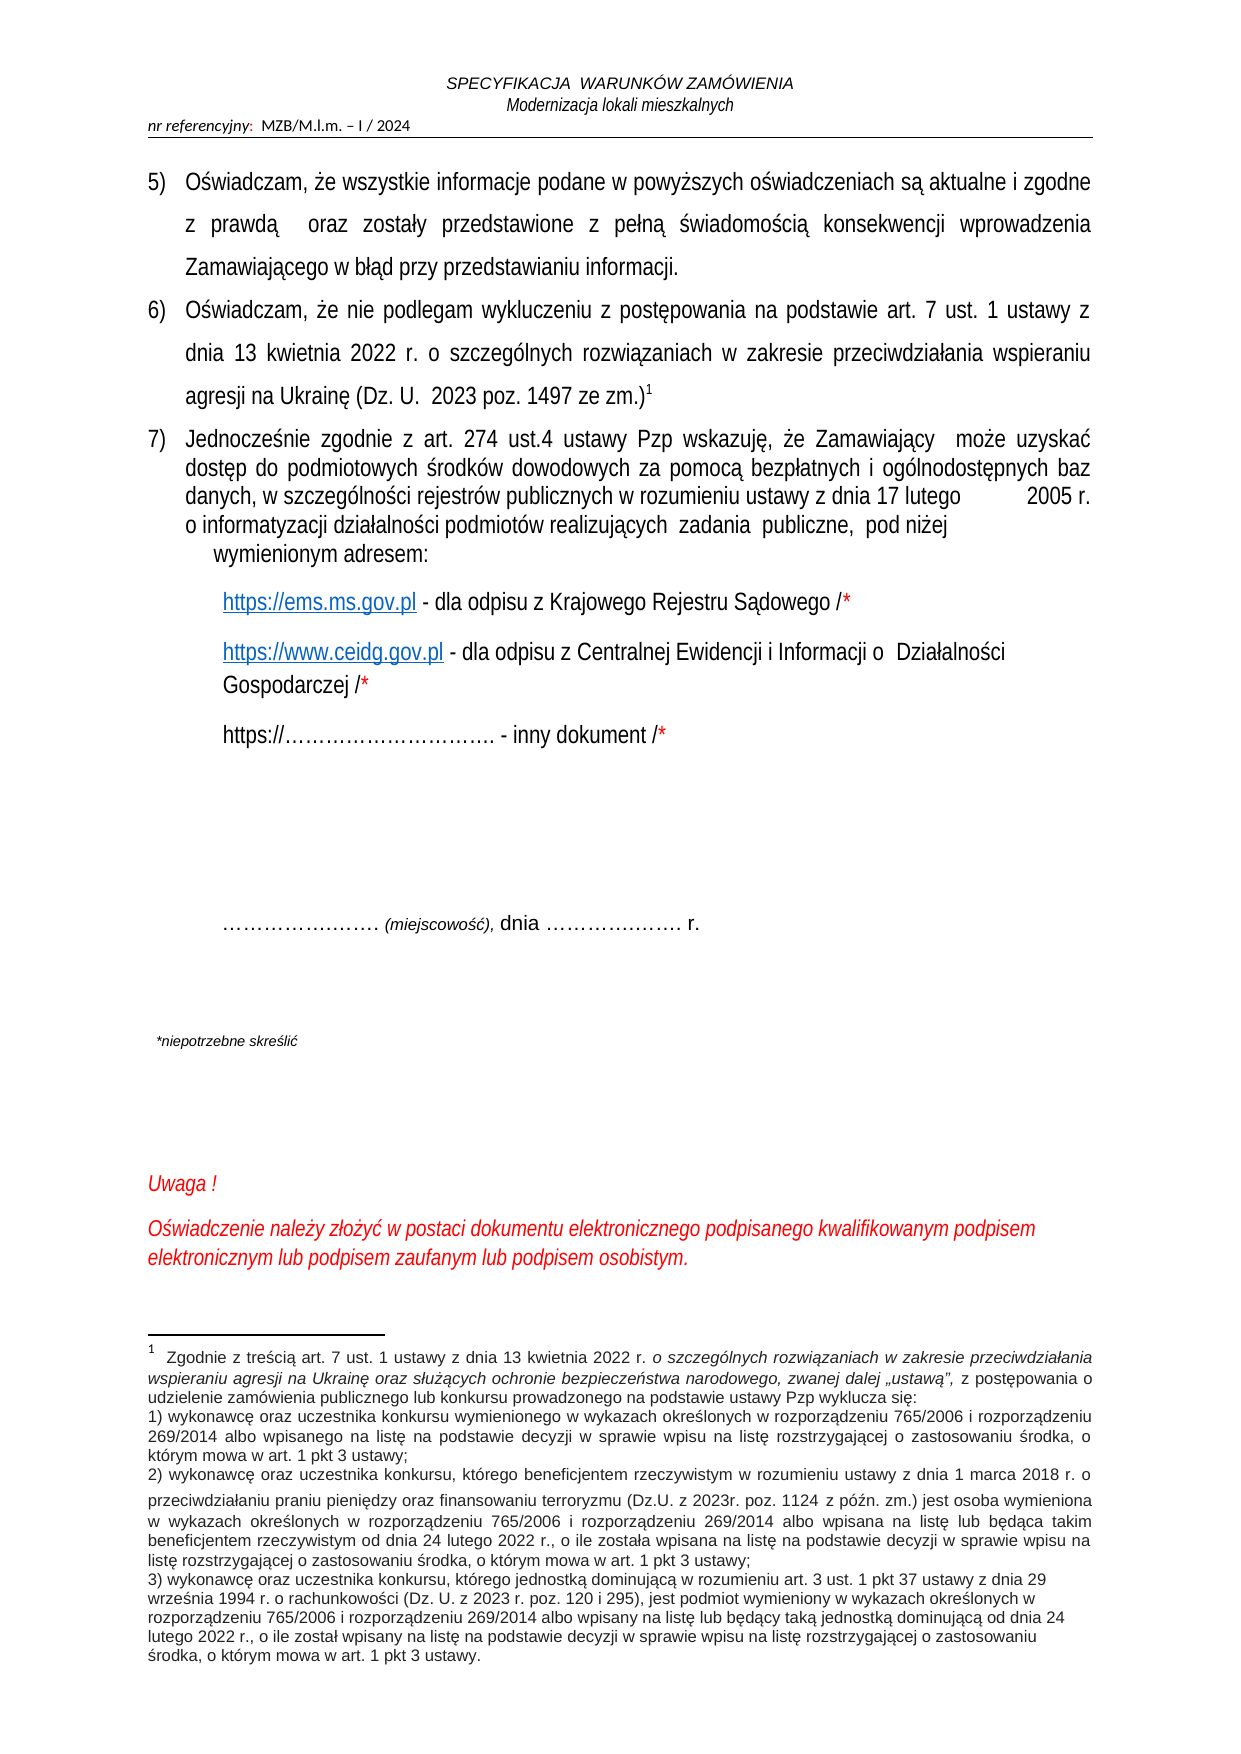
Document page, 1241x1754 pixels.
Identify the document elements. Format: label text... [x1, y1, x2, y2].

list https://ems.ms.gov.pl - dla odpisu z Krajowego Rejestru Sądowego /* [223, 584, 1093, 617]
text Oświadczenie należy złożyć w postaci dokumentu elektronicznego podpisanego kwalifikowanym podpisem elektronicznym lub podpisem zaufanym lub podpisem osobistym. [148, 1215, 1093, 1270]
list *niepotrzebne skreślić [148, 1033, 1093, 1062]
list Oświadczam, że wszystkie informacje podane w powyższych oświadczeniach są aktualne i zgodne z prawdą oraz zostały przedstawione z pełną świadomością konsekwencji wprowadzenia Zamawiającego w błąd przy przedstawianiu informacji. [148, 167, 1093, 281]
list wymienionym adresem: [185, 539, 1098, 567]
text Uwaga ! [148, 1170, 1093, 1196]
text …………….……. (miejscowość), dnia ………….……. r. [148, 911, 1093, 935]
list Jednocześnie zgodnie z art. 274 ust.4 ustawy Pzp wskazuję, że Zamawiający może uzyskać dostęp do podmiotowych środków dowodowych za pomocą bezpłatnych i ogólnodostępnych baz danych, w szczególności rejestrów publicznych w rozumieniu ustawy z dnia 17 lutego 2005 r. o informatyzacji działalności podmiotów realizujących zadania publiczne, pod niżej [148, 424, 1093, 539]
list Oświadczam, że nie podlegam wykluczeniu z postępowania na podstawie art. 7 ust. 1 ustawy z dnia 13 kwietnia 2022 r. o szczególnych rozwiązaniach w zakresie przeciwdziałania wspieraniu agresji na Ukrainę (Dz. U. 2023 poz. 1497 ze zm.) [148, 295, 1093, 410]
list https://www.ceidg.gov.pl - dla odpisu z Centralnej Ewidencji i Informacji o Działalności Gospodarczej /* [223, 634, 1093, 701]
list https://…………………………. - inny dokument /* [223, 717, 1093, 751]
